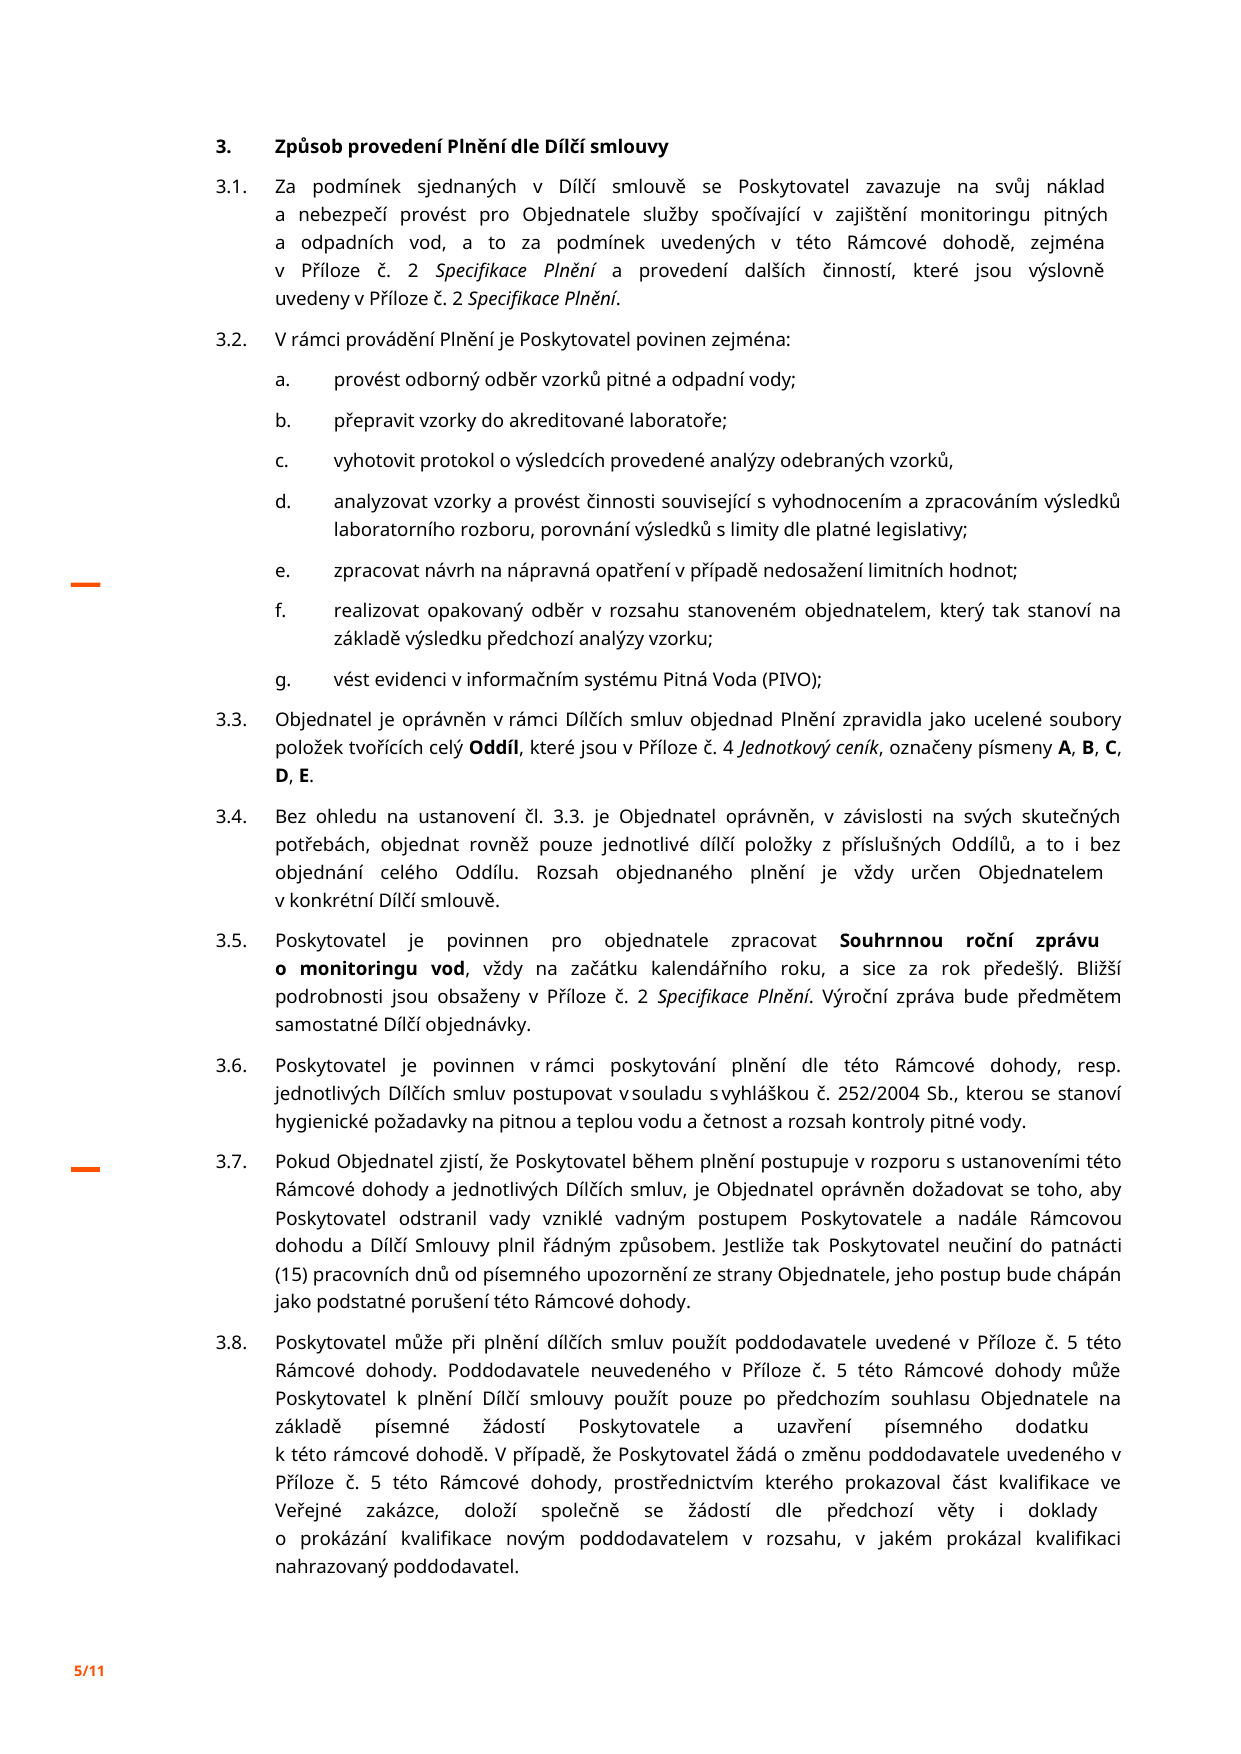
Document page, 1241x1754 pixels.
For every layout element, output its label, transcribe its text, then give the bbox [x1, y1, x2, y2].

text přepravit vzorky do akreditované laboratoře; [275, 407, 1122, 433]
text realizovat opakovaný odběr v rozsahu stanoveném objednatelem, který tak stanoví na základě výsledku předchozí analýzy vzorku; [275, 597, 1122, 651]
text Objednatel je oprávněn v rámci Dílčích smluv objednad Plnění zpravidla jako ucelené soubory položek tvořících celý Oddíl, které jsou v Příloze č. 4 Jednotkový ceník, označeny písmeny A, B, C, D, E. [216, 706, 1122, 788]
text Poskytovatel může při plnění dílčích smluv použít poddodavatele uvedené v Příloze č. 5 této Rámcové dohody. Poddodavatele neuvedeného v Příloze č. 5 této Rámcové dohody může Poskytovatel k plnění Dílčí smlouvy použít pouze po předchozím souhlasu Objednatele na základě písemné žádostí Poskytovatele a uzavření písemného dodatku k této rámcové dohodě. V případě, že Poskytovatel žádá o změnu poddodavatele uvedeného v Příloze č. 5 této Rámcové dohody, prostřednictvím kterého prokazoval část kvalifikace ve Veřejné zakázce, doloží společně se žádostí dle předchozí věty i doklady o prokázání kvalifikace novým poddodavatelem v rozsahu, v jakém prokázal kvalifikaci nahrazovaný poddodavatel. [216, 1329, 1122, 1579]
text Poskytovatel je povinnen v rámci poskytování plnění dle této Rámcové dohody, resp. jednotlivých Dílčích smluv postupovat v souladu s vyhláškou č. 252/2004 Sb., kterou se stanoví hygienické požadavky na pitnou a teplou vodu a četnost a rozsah kontroly pitné vody. [216, 1052, 1122, 1134]
text Bez ohledu na ustanovení čl. 3.3. je Objednatel oprávněn, v závislosti na svých skutečných potřebách, objednat rovněž pouze jednotlivé dílčí položky z příslušných Oddílů, a to i bez objednání celého Oddílu. Rozsah objednaného plnění je vždy určen Objednatelem v konkrétní Dílčí smlouvě. [216, 803, 1122, 913]
text Poskytovatel je povinnen pro objednatele zpracovat Souhrnnou roční zprávu o monitoringu vod, vždy na začátku kalendářního roku, a sice za rok předešlý. Bližší podrobnosti jsou obsaženy v Příloze č. 2 Specifikace Plnění. Výroční zpráva bude předmětem samostatné Dílčí objednávky. [216, 928, 1122, 1037]
text vyhotovit protokol o výsledcích provedené analýzy odebraných vzorků, [275, 448, 1122, 473]
text V rámci provádění Plnění je Poskytovatel povinen zejména: [216, 326, 1122, 352]
text Způsob provedení Plnění dle Dílčí smlouvy [216, 133, 1122, 159]
text Pokud Objednatel zjistí, že Poskytovatel během plnění postupuje v rozporu s ustanoveními této Rámcové dohody a jednotlivých Dílčích smluv, je Objednatel oprávněn dožadovat se toho, aby Poskytovatel odstranil vady vzniklé vadným postupem Poskytovatele a nadále Rámcovou dohodu a Dílčí Smlouvy plnil řádným způsobem. Jestliže tak Poskytovatel neučiní do patnácti (15) pracovních dnů od písemného upozornění ze strany Objednatele, jeho postup bude chápán jako podstatné porušení této Rámcové dohody. [216, 1149, 1122, 1314]
text provést odborný odběr vzorků pitné a odpadní vody; [275, 367, 1122, 392]
text zpracovat návrh na nápravná opatření v případě nedosažení limitních hodnot; [275, 557, 1122, 582]
text Za podmínek sjednaných v Dílčí smlouvě se Poskytovatel zavazuje na svůj náklad a nebezpečí provést pro Objednatele služby spočívající v zajištění monitoringu pitných a odpadních vod, a to za podmínek uvedených v této Rámcové dohodě, zejména v Příloze č. 2 Specifikace Plnění a provedení dalších činností, které jsou výslovně uvedeny v Příloze č. 2 Specifikace Plnění. [216, 174, 1122, 311]
text analyzovat vzorky a provést činnosti související s vyhodnocením a zpracováním výsledků laboratorního rozboru, porovnání výsledků s limity dle platné legislativy; [275, 488, 1122, 542]
text vést evidenci v informačním systému Pitná Voda (PIVO); [275, 666, 1122, 691]
